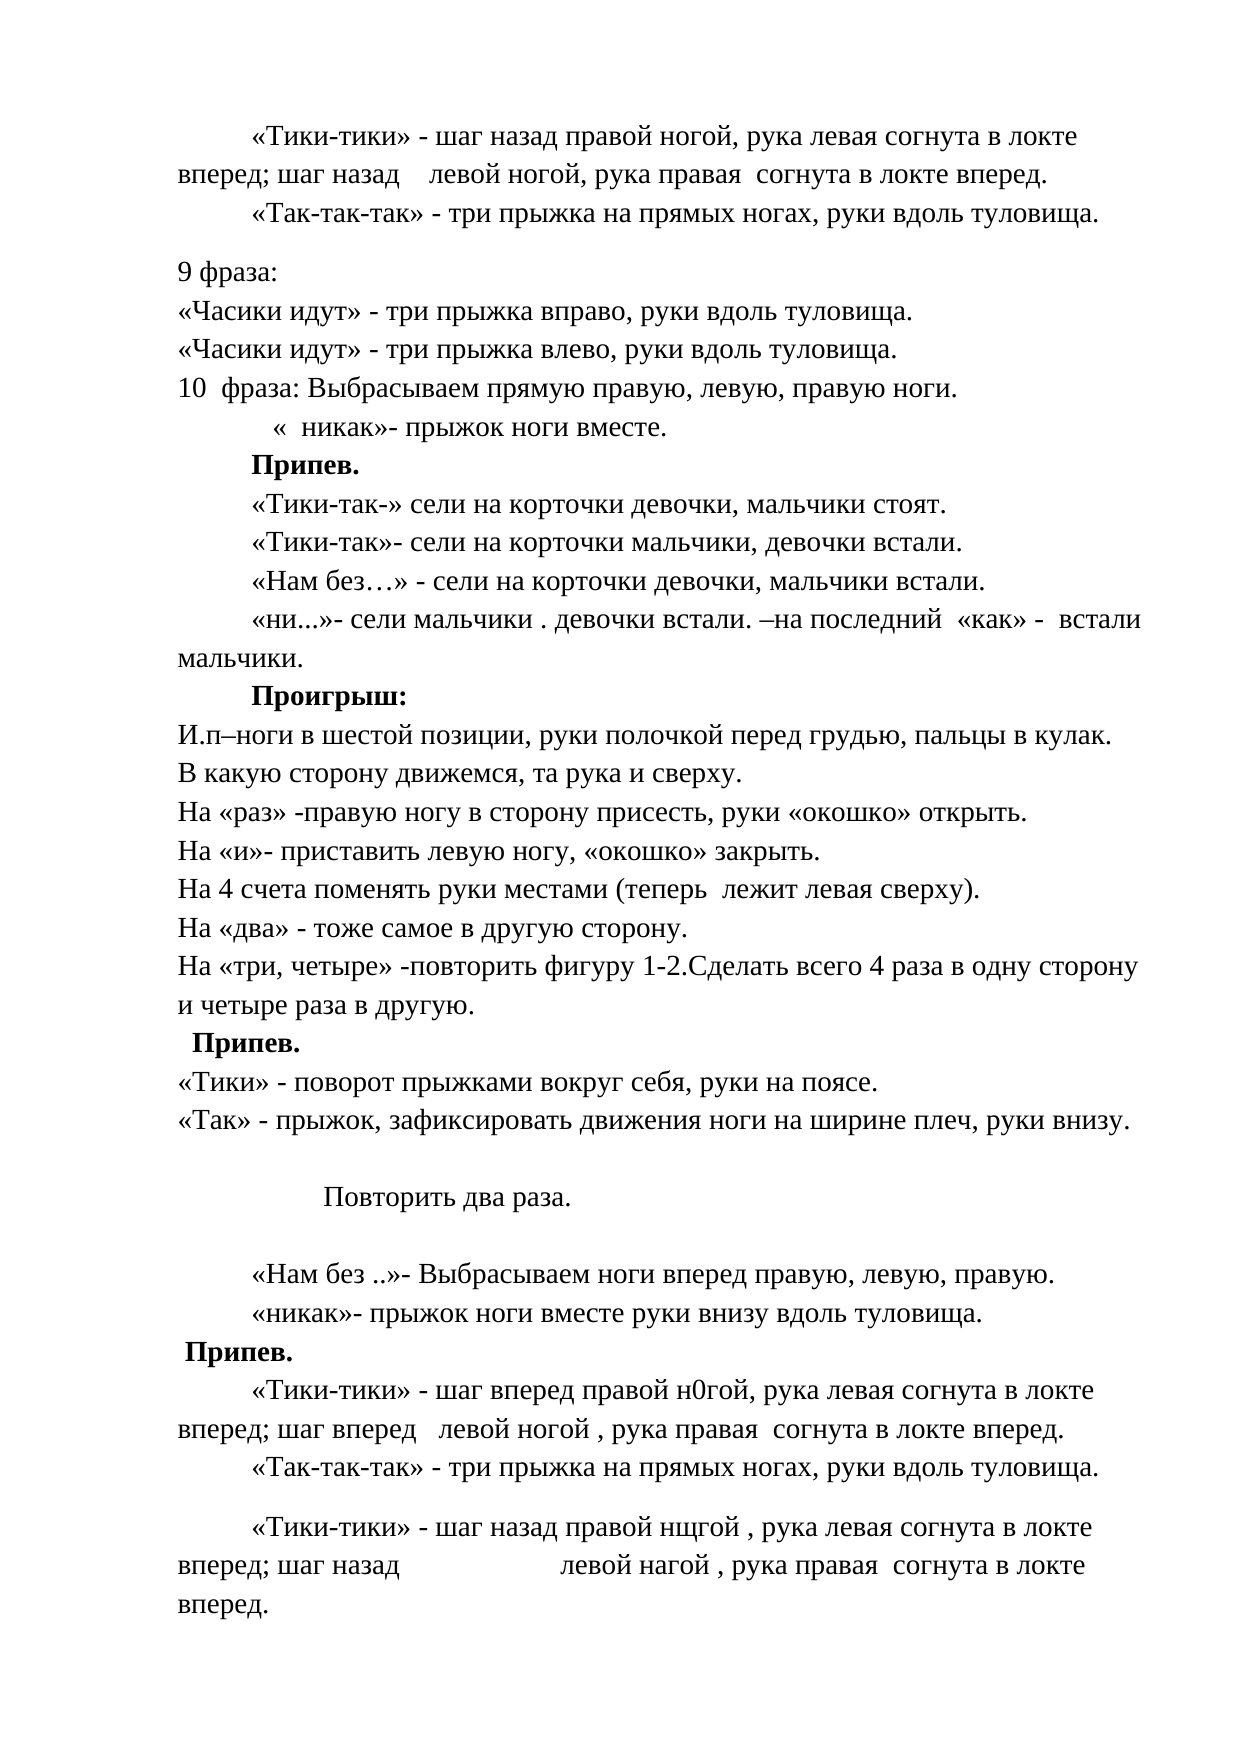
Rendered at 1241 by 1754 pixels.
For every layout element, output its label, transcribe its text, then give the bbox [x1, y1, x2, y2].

text «Нам без…» - сели на корточки девочки, мальчики встали. [177, 563, 1152, 596]
text «ни...»- сели мальчики . девочки встали. –на последний «как» - встали мальчики. [177, 601, 1152, 673]
text 9 фраза: [177, 254, 1152, 288]
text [177, 195, 1152, 229]
text «Часики идут» - три прыжка вправо, руки вдоль туловища. [177, 293, 1152, 327]
text На 4 счета поменять руки местами (теперь лежит левая сверху). [177, 871, 1152, 905]
text В какую сторону движемся, та рука и сверху. [177, 756, 1152, 789]
text «Тики» - поворот прыжками вокруг себя, руки на поясе. [177, 1064, 1152, 1097]
text На «раз» -правую ногу в сторону присесть, руки «окошко» открыть. [177, 794, 1152, 828]
text И.п–ноги в шестой позиции, руки полочкой перед грудью, пальцы в кулак. [177, 717, 1152, 751]
text «Тики-так-» сели на корточки девочки, мальчики стоят. [177, 486, 1152, 519]
text «Тики-тики» - шаг назад правой нщгой , рука левая согнута в локте вперед; шаг назад левой нагой , рука правая согнута в локте вперед. [177, 1509, 1152, 1619]
text «Нам без ..»- Выбрасываем ноги вперед правую, левую, правую. [177, 1257, 1152, 1290]
text Припев. [177, 1334, 1152, 1367]
text « никак»- прыжок ноги вместе. [177, 409, 1152, 442]
text На «два» - тоже самое в другую сторону. [177, 910, 1152, 943]
text На «три, четыре» -повторить фигуру 1-2.Сделать всего 4 раза в одну сторону и четыре раза в другую. [177, 948, 1152, 1020]
text «Тики-так»- сели на корточки мальчики, девочки встали. [177, 524, 1152, 558]
text Припев. [177, 447, 1152, 481]
text «Тики-тики» - шаг назад правой ногой, рука левая согнута в локте вперед; шаг назад левой ногой, рука правая согнута в локте вперед. [177, 118, 1152, 190]
text «Часики идут» - три прыжка влево, руки вдоль туловища. [177, 332, 1152, 365]
text Проигрыш: [177, 678, 1152, 712]
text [177, 1449, 1152, 1483]
text Припев. [177, 1025, 1152, 1059]
text «Тики-тики» - шаг вперед правой н0гой, рука левая согнута в локте вперед; шаг вперед левой ногой , рука правая согнута в локте вперед. [177, 1372, 1152, 1444]
text На «и»- приставить левую ногу, «окошко» закрыть. [177, 833, 1152, 866]
text «Так» - прыжок, зафиксировать движения ноги на ширине плеч, руки внизу. [177, 1102, 1152, 1136]
text «никак»- прыжок ноги вместе руки внизу вдоль туловища. [177, 1295, 1152, 1329]
text Повторить два раза. [177, 1179, 1152, 1213]
text 10 фраза: Выбрасываем прямую правую, левую, правую ноги. [177, 370, 1152, 404]
